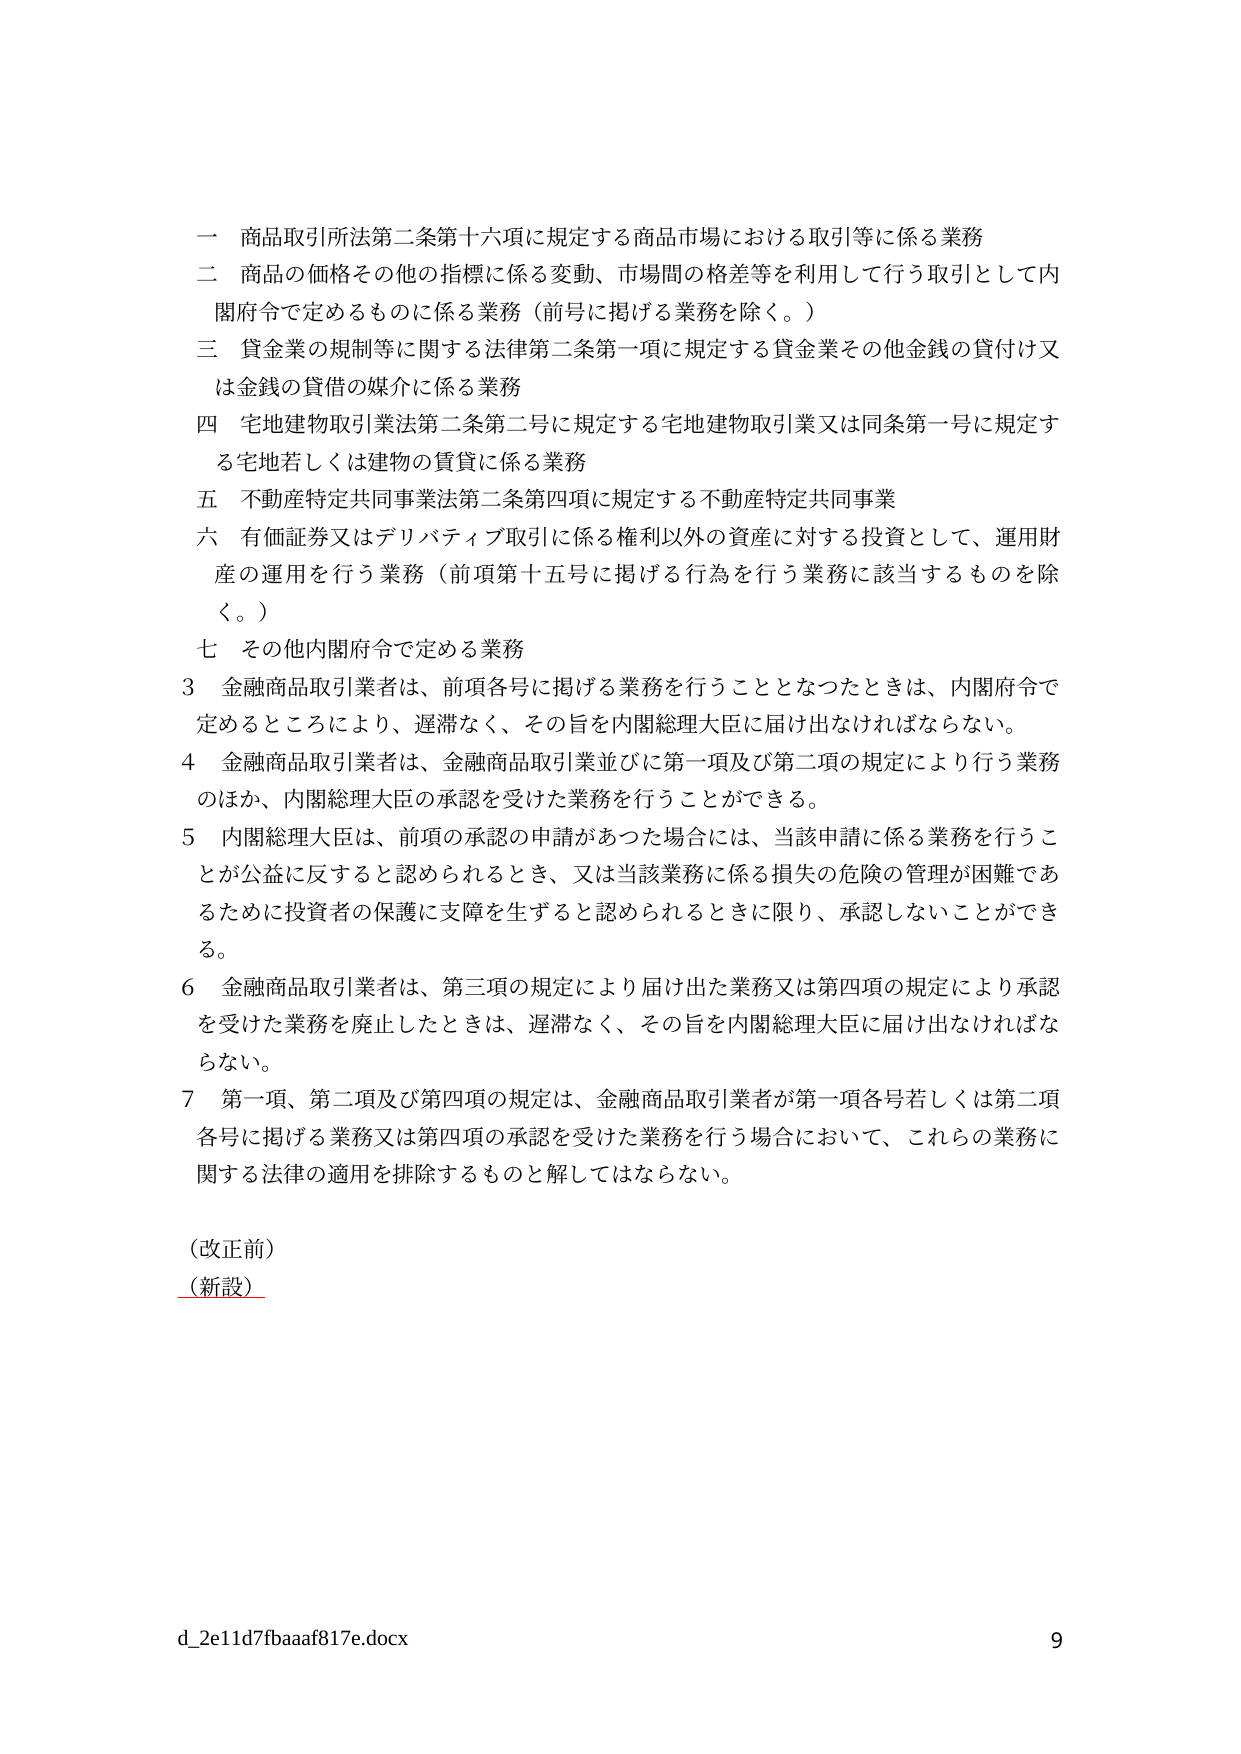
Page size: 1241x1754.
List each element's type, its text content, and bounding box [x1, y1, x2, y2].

text 三 貸金業の規制等に関する法律第二条第一項に規定する貸金業その他金銭の貸付け又は金銭の貸借の媒介に係る業務 [196, 329, 1063, 404]
text ５ 内閣総理大臣は、前項の承認の申請があつた場合には、当該申請に係る業務を行うことが公益に反すると認められるとき、又は当該業務に係る損失の危険の管理が困難であるために投資者の保護に支障を生ずると認められるときに限り、承認しないことができる。 [177, 817, 1063, 967]
text ４ 金融商品取引業者は、金融商品取引業並びに第一項及び第二項の規定により行う業務のほか、内閣総理大臣の承認を受けた業務を行うことができる。 [177, 742, 1063, 817]
text ３ 金融商品取引業者は、前項各号に掲げる業務を行うこととなつたときは、内閣府令で定めるところにより、遅滞なく、その旨を内閣総理大臣に届け出なければならない。 [177, 667, 1063, 742]
text 五 不動産特定共同事業法第二条第四項に規定する不動産特定共同事業 [196, 479, 1063, 517]
text （新設） [177, 1267, 1063, 1304]
text 四 宅地建物取引業法第二条第二号に規定する宅地建物取引業又は同条第一号に規定する宅地若しくは建物の賃貸に係る業務 [196, 404, 1063, 479]
text 六 有価証券又はデリバティブ取引に係る権利以外の資産に対する投資として、運用財産の運用を行う業務（前項第十五号に掲げる行為を行う業務に該当するものを除く。） [196, 517, 1063, 629]
text ６ 金融商品取引業者は、第三項の規定により届け出た業務又は第四項の規定により承認を受けた業務を廃止したときは、遅滞なく、その旨を内閣総理大臣に届け出なければならない。 [177, 967, 1063, 1079]
text （改正前） [177, 1229, 1063, 1267]
text 一 商品取引所法第二条第十六項に規定する商品市場における取引等に係る業務 [196, 217, 1063, 254]
text ７ 第一項、第二項及び第四項の規定は、金融商品取引業者が第一項各号若しくは第二項各号に掲げる業務又は第四項の承認を受けた業務を行う場合において、これらの業務に関する法律の適用を排除するものと解してはならない。 [177, 1079, 1063, 1192]
text 七 その他内閣府令で定める業務 [196, 629, 1063, 667]
text 二 商品の価格その他の指標に係る変動、市場間の格差等を利用して行う取引として内閣府令で定めるものに係る業務（前号に掲げる業務を除く。） [196, 254, 1063, 329]
